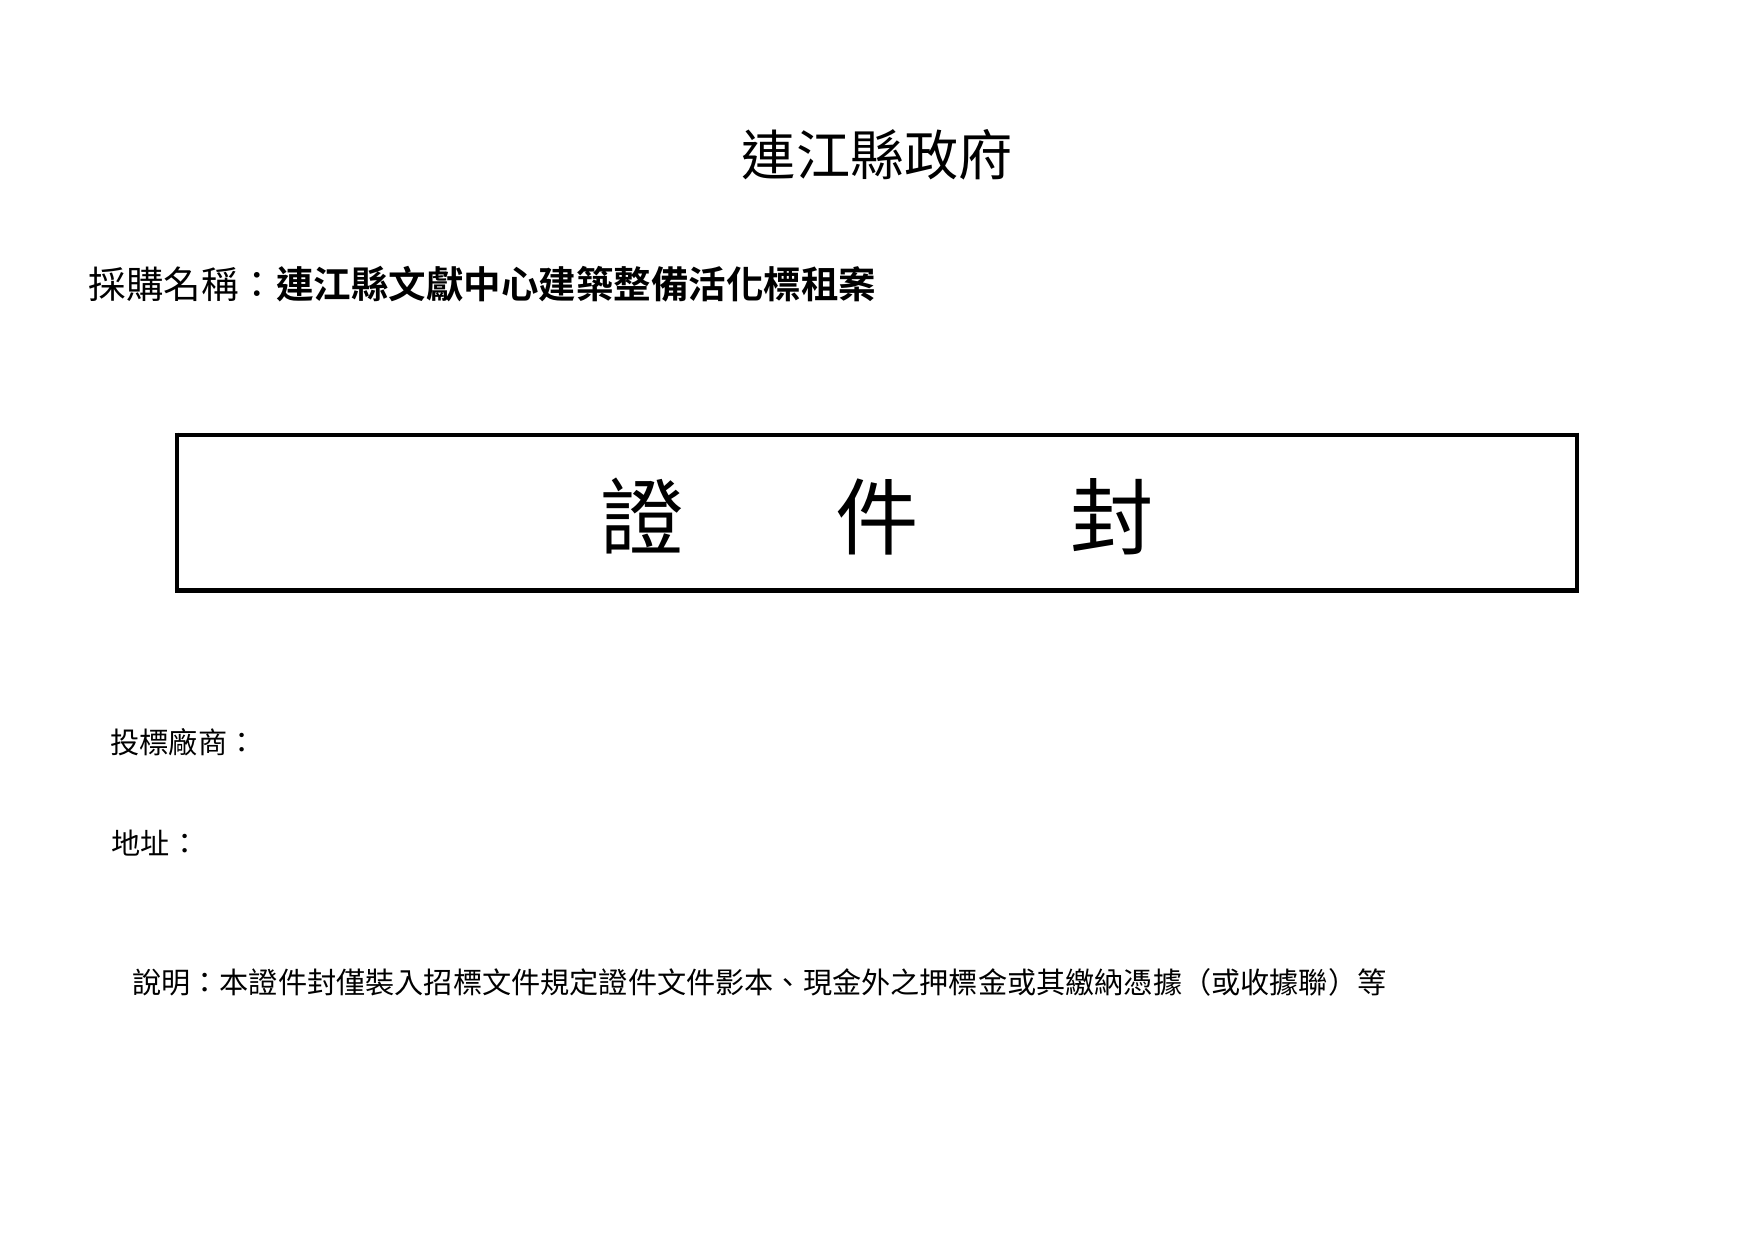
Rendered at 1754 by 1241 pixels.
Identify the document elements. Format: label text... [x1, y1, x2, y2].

text 採購名稱：連江縣文獻中心建築整備活化標租案 [89, 245, 1665, 320]
table_header 證 件 封 [179, 437, 1575, 588]
text 連江縣政府 [89, 95, 1665, 208]
text 投標廠商： [89, 705, 1665, 780]
text 地址： [89, 804, 1665, 879]
